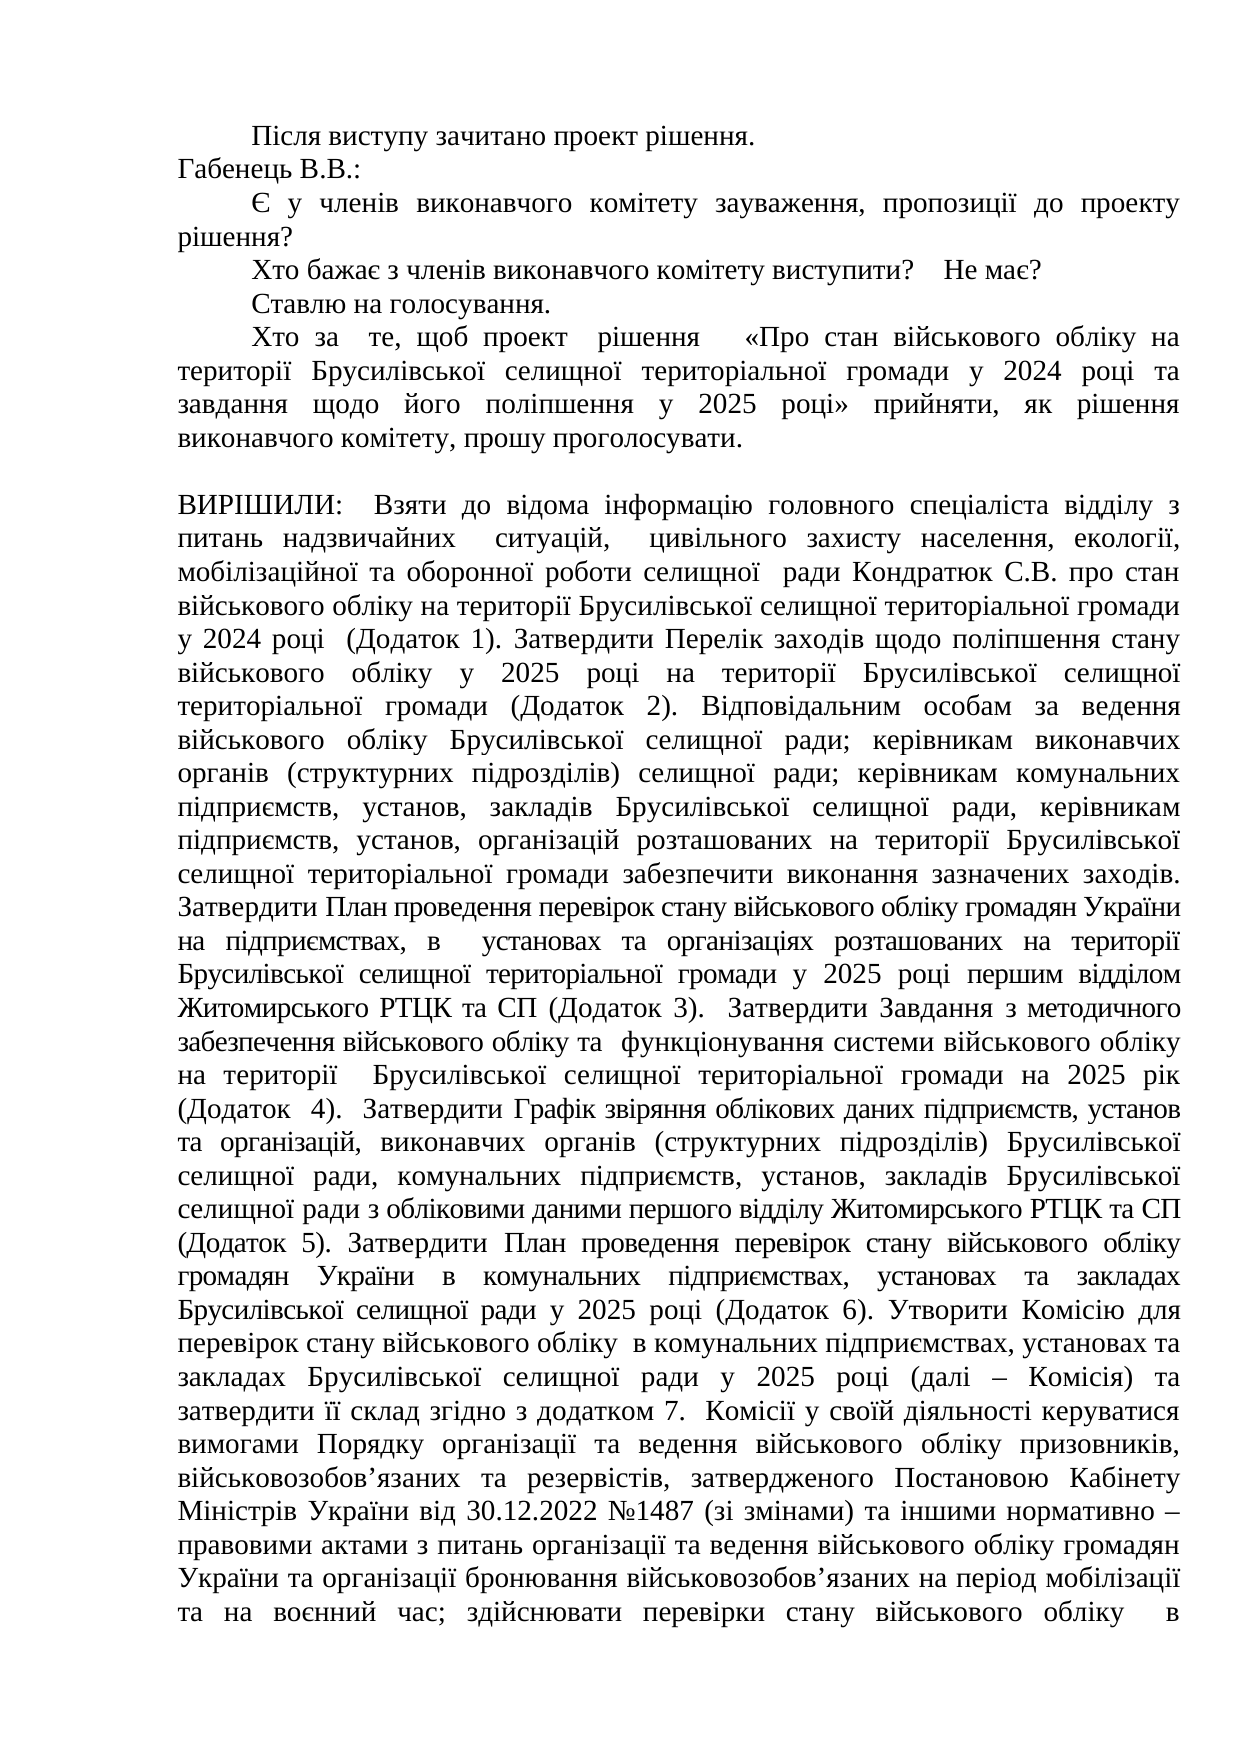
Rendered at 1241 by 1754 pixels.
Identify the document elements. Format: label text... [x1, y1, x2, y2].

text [177, 1191, 1181, 1627]
text Є у членів виконавчого комітету зауваження, пропозиції до проекту рішення? [177, 185, 1181, 252]
text Після виступу зачитано проект рішення. [177, 118, 1181, 152]
text Габенець В.В.: [177, 152, 1181, 185]
text Ставлю на голосування. [177, 286, 1181, 319]
text Хто за те, щоб проект рішення «Про стан військового обліку на території Брусилівської селищної територіальної громади у 2024 році та завдання щодо його поліпшення у 2025 році» прийняти, як рішення виконавчого комітету, прошу проголосувати. [177, 319, 1181, 453]
text Хто бажає з членів виконавчого комітету виступити? Не має? [177, 252, 1181, 286]
